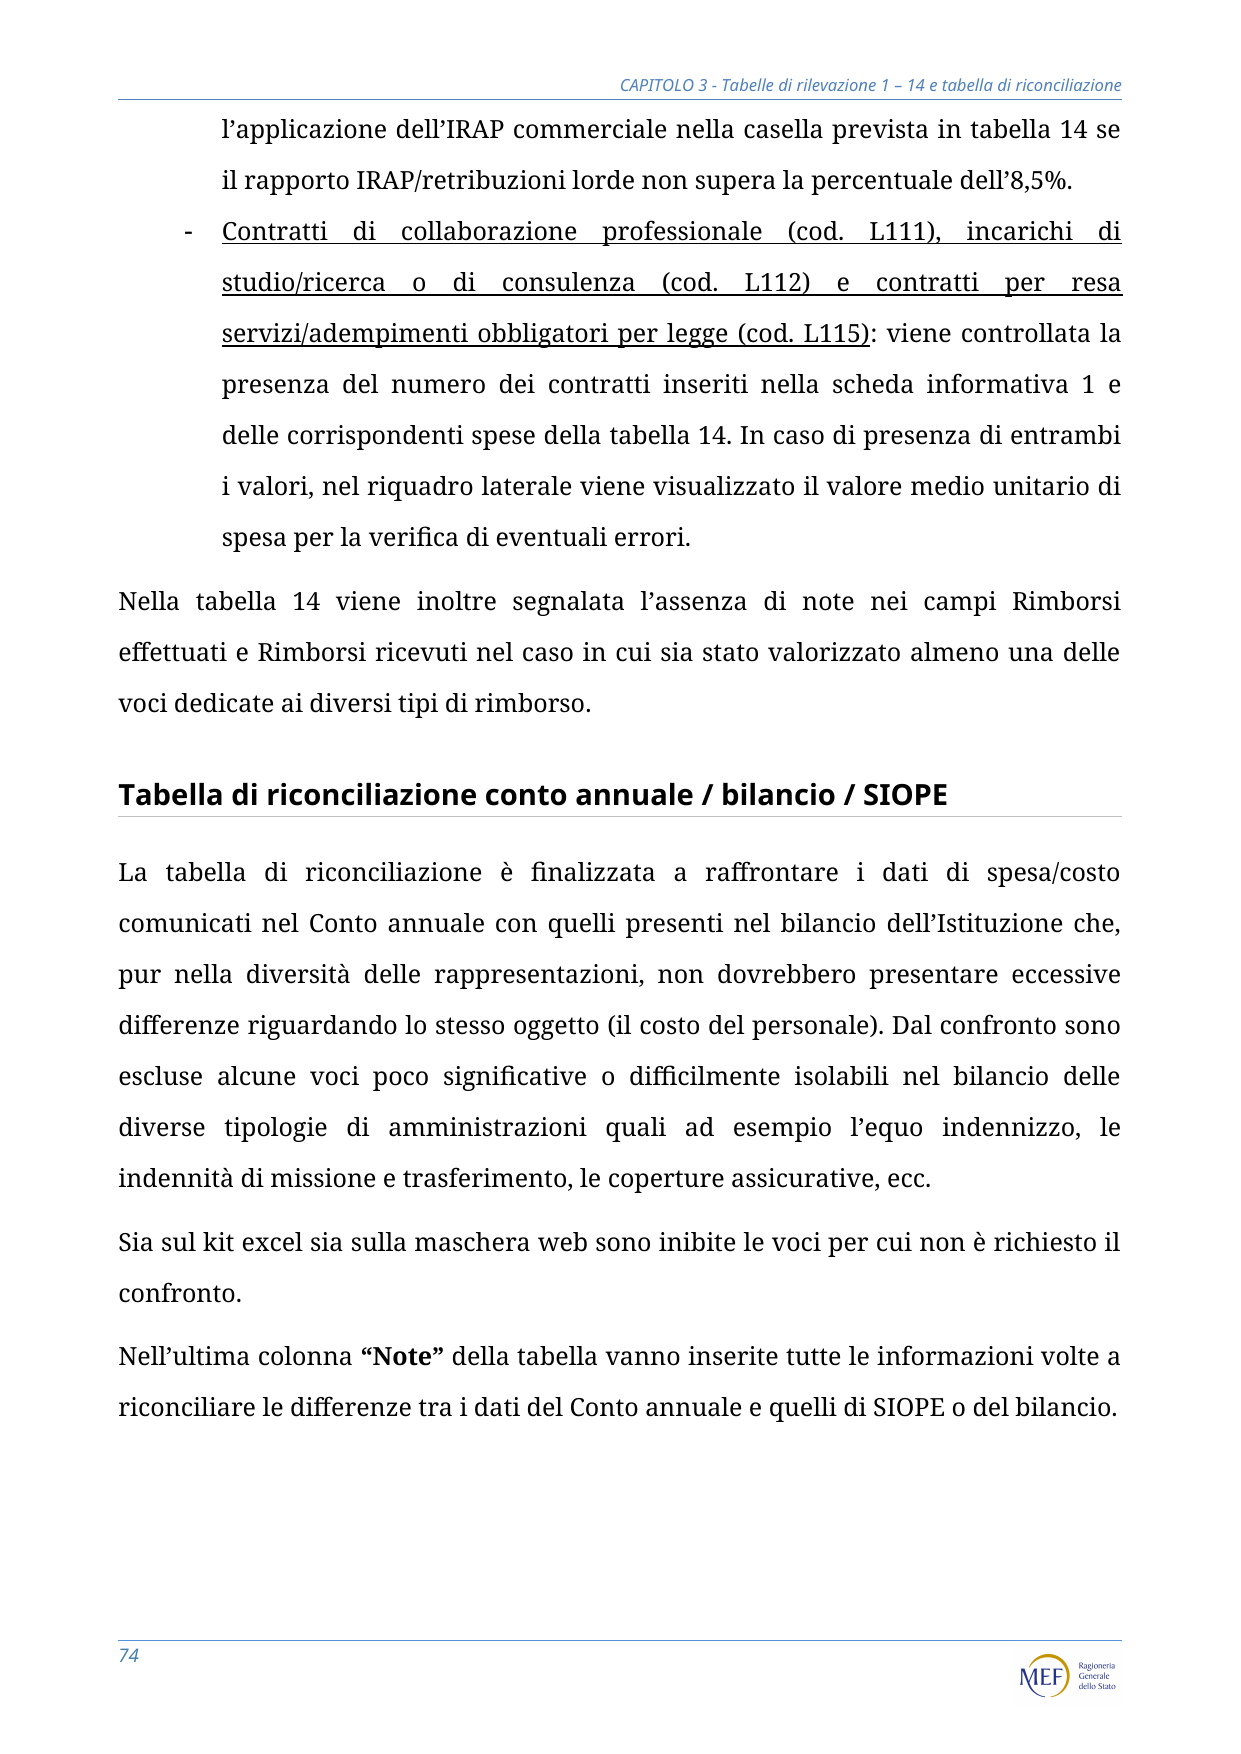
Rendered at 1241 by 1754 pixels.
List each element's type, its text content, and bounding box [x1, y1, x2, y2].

text La tabella di riconciliazione è finalizzata a raffrontare i dati di spesa/costo comunicati nel Conto annuale con quelli presenti nel bilancio dell’Istituzione che, pur nella diversità delle rappresentazioni, non dovrebbero presentare eccessive differenze riguardando lo stesso oggetto (il costo del personale). Dal confronto sono escluse alcune voci poco significative o difficilmente isolabili nel bilancio delle diverse tipologie di amministrazioni quali ad esempio l’equo indennizzo, le indennità di missione e trasferimento, le coperture assicurative, ecc. [118, 854, 1122, 1195]
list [184, 112, 1122, 197]
text Nell’ultima colonna “Note” della tabella vanno inserite tutte le informazioni volte a riconciliare le differenze tra i dati del Conto annuale e quelli di SIOPE o del bilancio. [118, 1339, 1122, 1424]
picture [1011, 1645, 1122, 1706]
text Sia sul kit excel sia sulla maschera web sono inibite le voci per cui non è richiesto il confronto. [118, 1224, 1122, 1309]
text Nella tabella 14 viene inoltre segnalata l’assenza di note nei campi Rimborsi effettuati e Rimborsi ricevuti nel caso in cui sia stato valorizzato almeno una delle voci dedicate ai diversi tipi di rimborso. [118, 583, 1122, 720]
list Contratti di collaborazione professionale (cod. L111), incarichi di studio/ricerca o di consulenza (cod. L112) e contratti per resa servizi/adempimenti obbligatori per legge (cod. L115): viene controllata la presenza del numero dei contratti inseriti nella scheda informativa 1 e delle corrispondenti spese della tabella 14. In caso di presenza di entrambi i valori, nel riquadro laterale viene visualizzato il valore medio unitario di spesa per la verifica di eventuali errori. [184, 214, 1122, 554]
text Tabella di riconciliazione conto annuale / bilancio / SIOPE [118, 774, 1122, 816]
